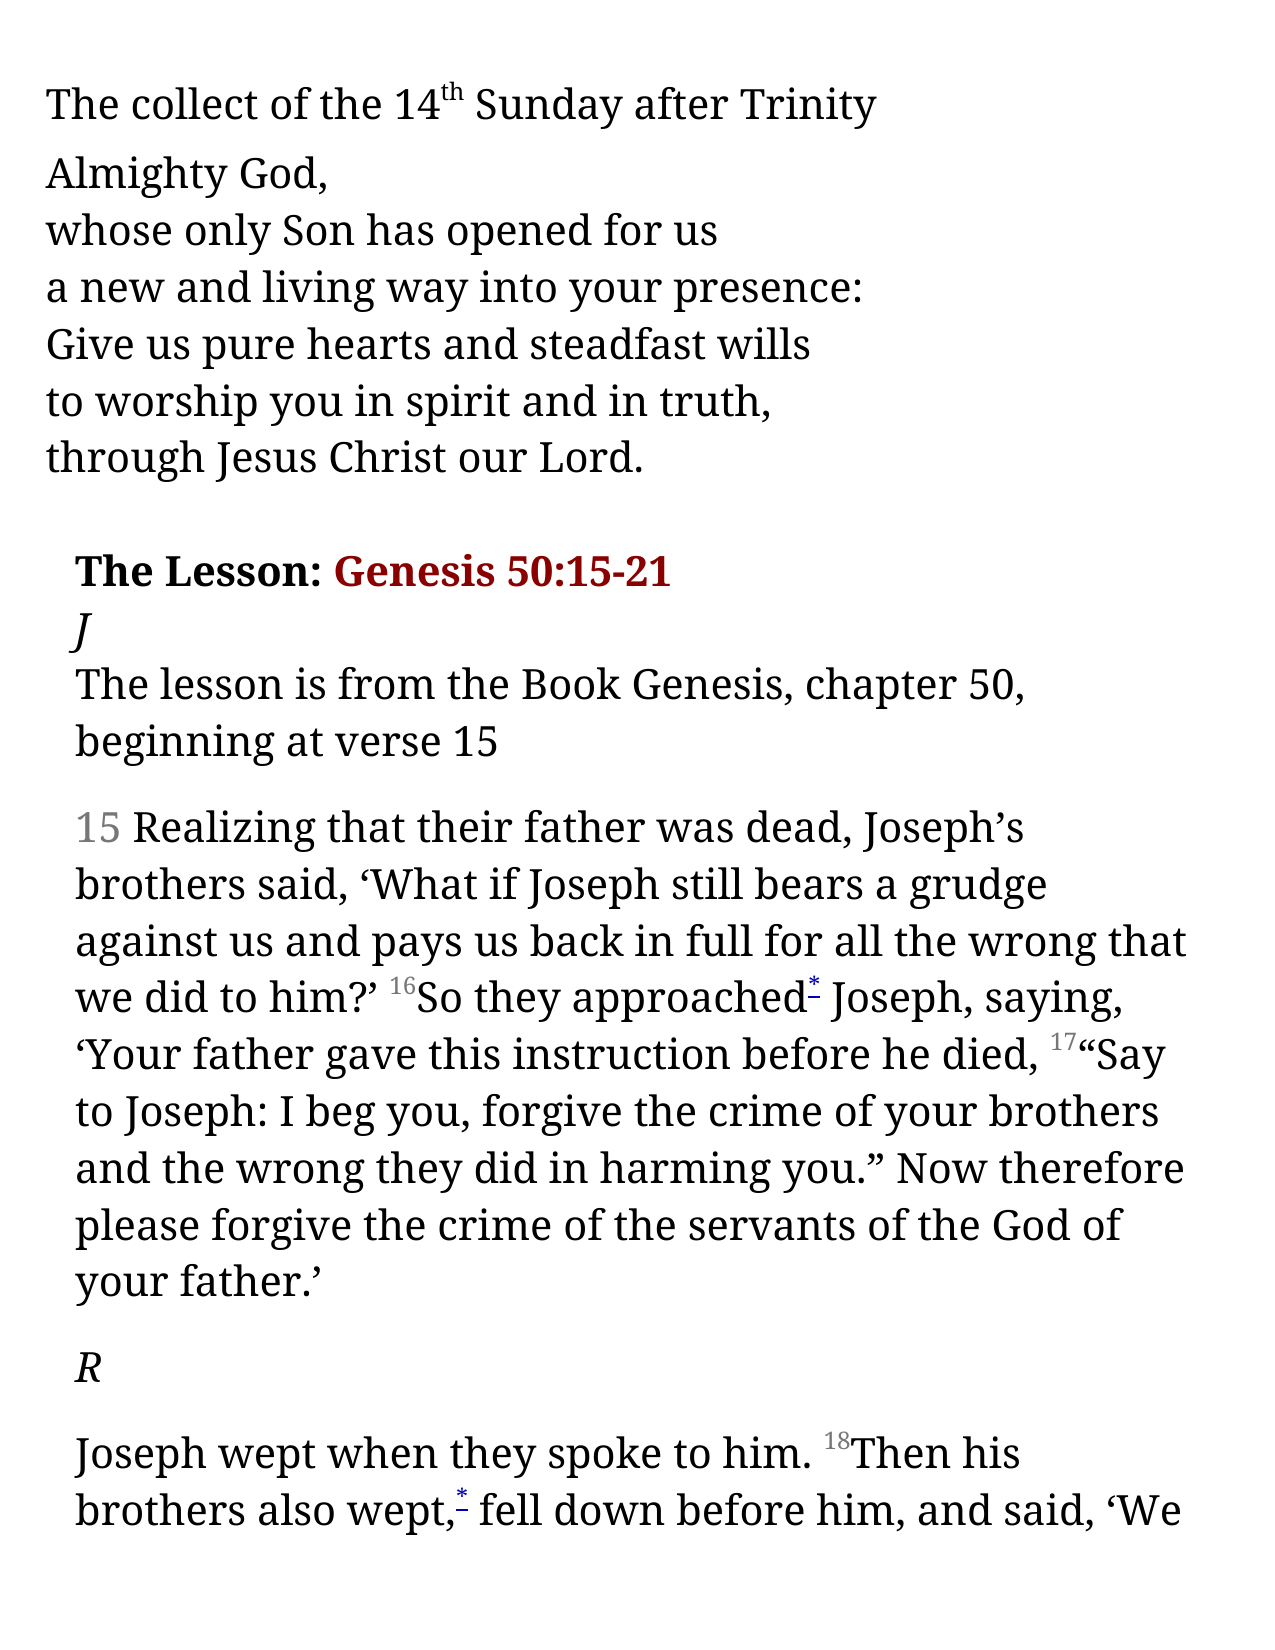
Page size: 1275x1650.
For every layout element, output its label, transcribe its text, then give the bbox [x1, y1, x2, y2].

subtitle The Lesson: Genesis 50:15-21 [75, 542, 1200, 598]
text R [75, 1338, 1200, 1395]
text 15 Realizing that their father was dead, Joseph’s brothers said, ‘What if Joseph still bears a grudge against us and pays us back in full for all the wrong that we did to him?’ 16So they approached* Joseph, saying, ‘Your father gave this instruction before he died, 17“Say to Joseph: I beg you, forgive the crime of your brothers and the wrong they did in harming you.” Now therefore please forgive the crime of the servants of the God of your father.’ [75, 798, 1200, 1309]
subtitle The lesson is from the Book Genesis, chapter 50, beginning at verse 15 [75, 655, 1200, 769]
text The collect of the 14th Sunday after Trinity [45, 75, 1200, 132]
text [75, 1424, 1200, 1537]
subtitle J [75, 598, 1200, 655]
text Almighty God, whose only Son has opened for us a new and living way into your presence: Give us pure hearts and steadfast wills to worship you in spirit and in truth, through Jesus Christ our Lord. [45, 144, 1200, 485]
